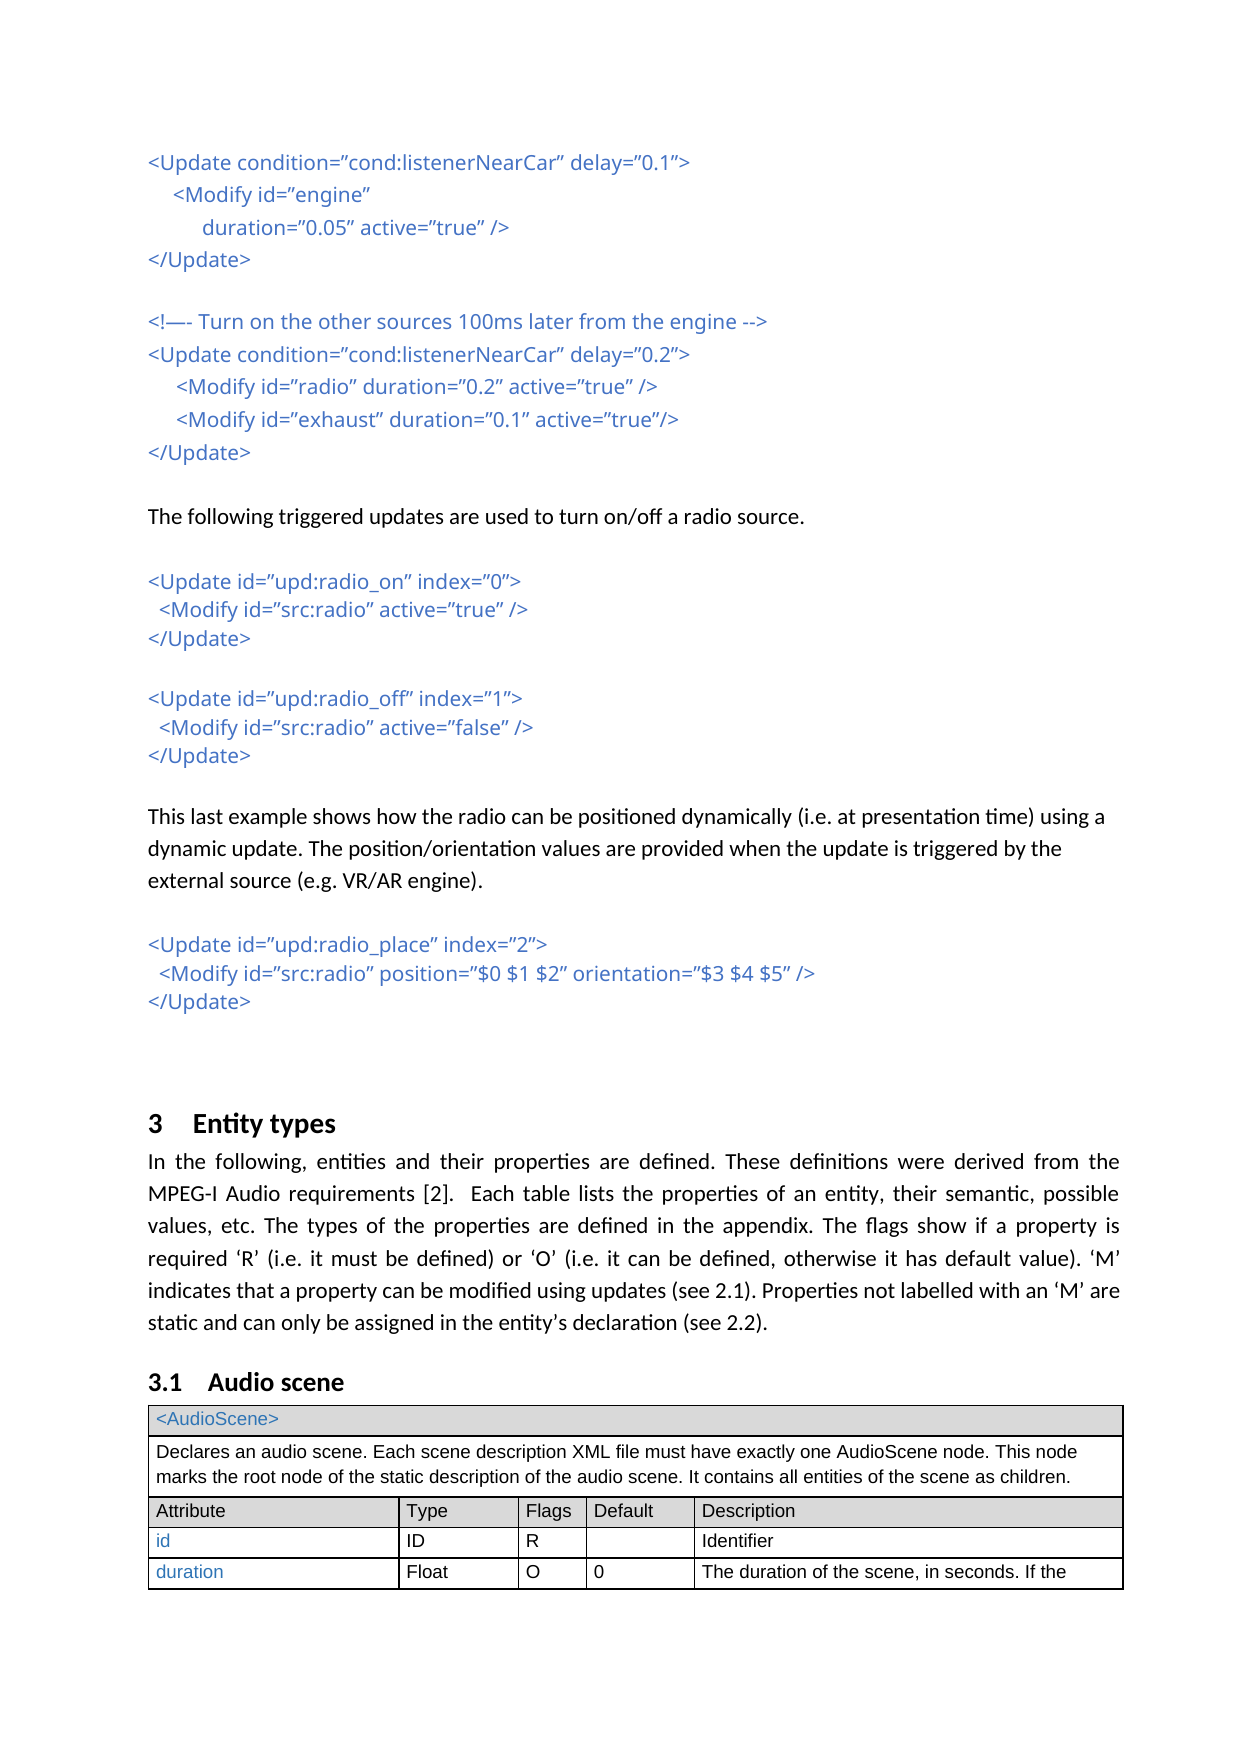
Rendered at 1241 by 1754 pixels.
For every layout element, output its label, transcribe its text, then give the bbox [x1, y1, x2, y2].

table_cell R [519, 1528, 586, 1557]
text <Modify id=”exhaust” duration=”0.1” active=”true”/> [148, 405, 1122, 433]
text <Update condition=”cond:listenerNearCar” delay=”0.2”> [148, 340, 1122, 368]
text In the following, entities and their properties are defined. These definitions were derived from the MPEG-I Audio requirements [2]. Each table lists the properties of an entity, their semantic, possible values, etc. The types of the properties are defined in the appendix. The flags show if a property is required ‘R’ (i.e. it must be defined) or ‘O’ (i.e. it can be defined, otherwise it has default value). ‘M’ indicates that a property can be modified using updates (see 2.1). Properties not labelled with an ‘M’ are static and can only be assigned in the entity’s declaration (see 2.2). [148, 1147, 1122, 1336]
table_cell Description [695, 1498, 1122, 1527]
text <!—- Turn on the other sources 100ms later from the engine --> [148, 307, 1122, 336]
text </Update> [148, 438, 1122, 466]
text <Modify id=”src:radio” active=”false” /> [148, 713, 1122, 741]
table_cell 0 [587, 1559, 694, 1588]
text </Update> [148, 741, 1122, 770]
text </Update> [148, 246, 1122, 274]
table_cell Flags [519, 1498, 586, 1527]
table_cell duration [149, 1559, 398, 1588]
table_cell O [519, 1559, 586, 1588]
table_cell Declares an audio scene. Each scene description XML file must have exactly one AudioScene node. This node marks the root node of the static description of the audio scene. It contains all entities of the scene as children. [149, 1437, 1122, 1496]
table_cell Float [400, 1559, 518, 1588]
table_cell Identifier [695, 1528, 1122, 1557]
table_cell Type [400, 1498, 518, 1527]
text <Modify id=”engine” duration=”0.05” active=”true” /> [148, 180, 1122, 241]
text <Update id=”upd:radio_place” index=”2”> [148, 931, 1122, 959]
table_cell [587, 1528, 694, 1557]
text <Modify id=”radio” duration=”0.2” active=”true” /> [148, 372, 1122, 401]
table_cell Attribute [149, 1498, 398, 1527]
subtitle Entity types [148, 1105, 1122, 1141]
text <Modify id=”src:radio” active=”true” /> [148, 595, 1122, 624]
text The following triggered updates are used to turn on/off a radio source. [148, 502, 1122, 531]
text <Update condition=”cond:listenerNearCar” delay=”0.1”> [148, 148, 1122, 176]
table_cell Default [587, 1498, 694, 1527]
text <Update id=”upd:radio_on” index=”0”> [148, 567, 1122, 595]
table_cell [695, 1559, 1122, 1588]
table_cell id [149, 1528, 398, 1557]
text <Modify id=”src:radio” position=”$0 $1 $2” orientation=”$3 $4 $5” /> [148, 959, 1122, 987]
text </Update> [148, 987, 1122, 1016]
text </Update> [148, 624, 1122, 652]
table_cell ID [400, 1528, 518, 1557]
text <Update id=”upd:radio_off” index=”1”> [148, 684, 1122, 713]
text This last example shows how the radio can be positioned dynamically (i.e. at presentation time) using a dynamic update. The position/orientation values are provided when the update is triggered by the external source (e.g. VR/AR engine). [148, 802, 1122, 894]
table_header <AudioScene> [149, 1406, 1122, 1435]
subtitle Audio scene [148, 1365, 1122, 1398]
